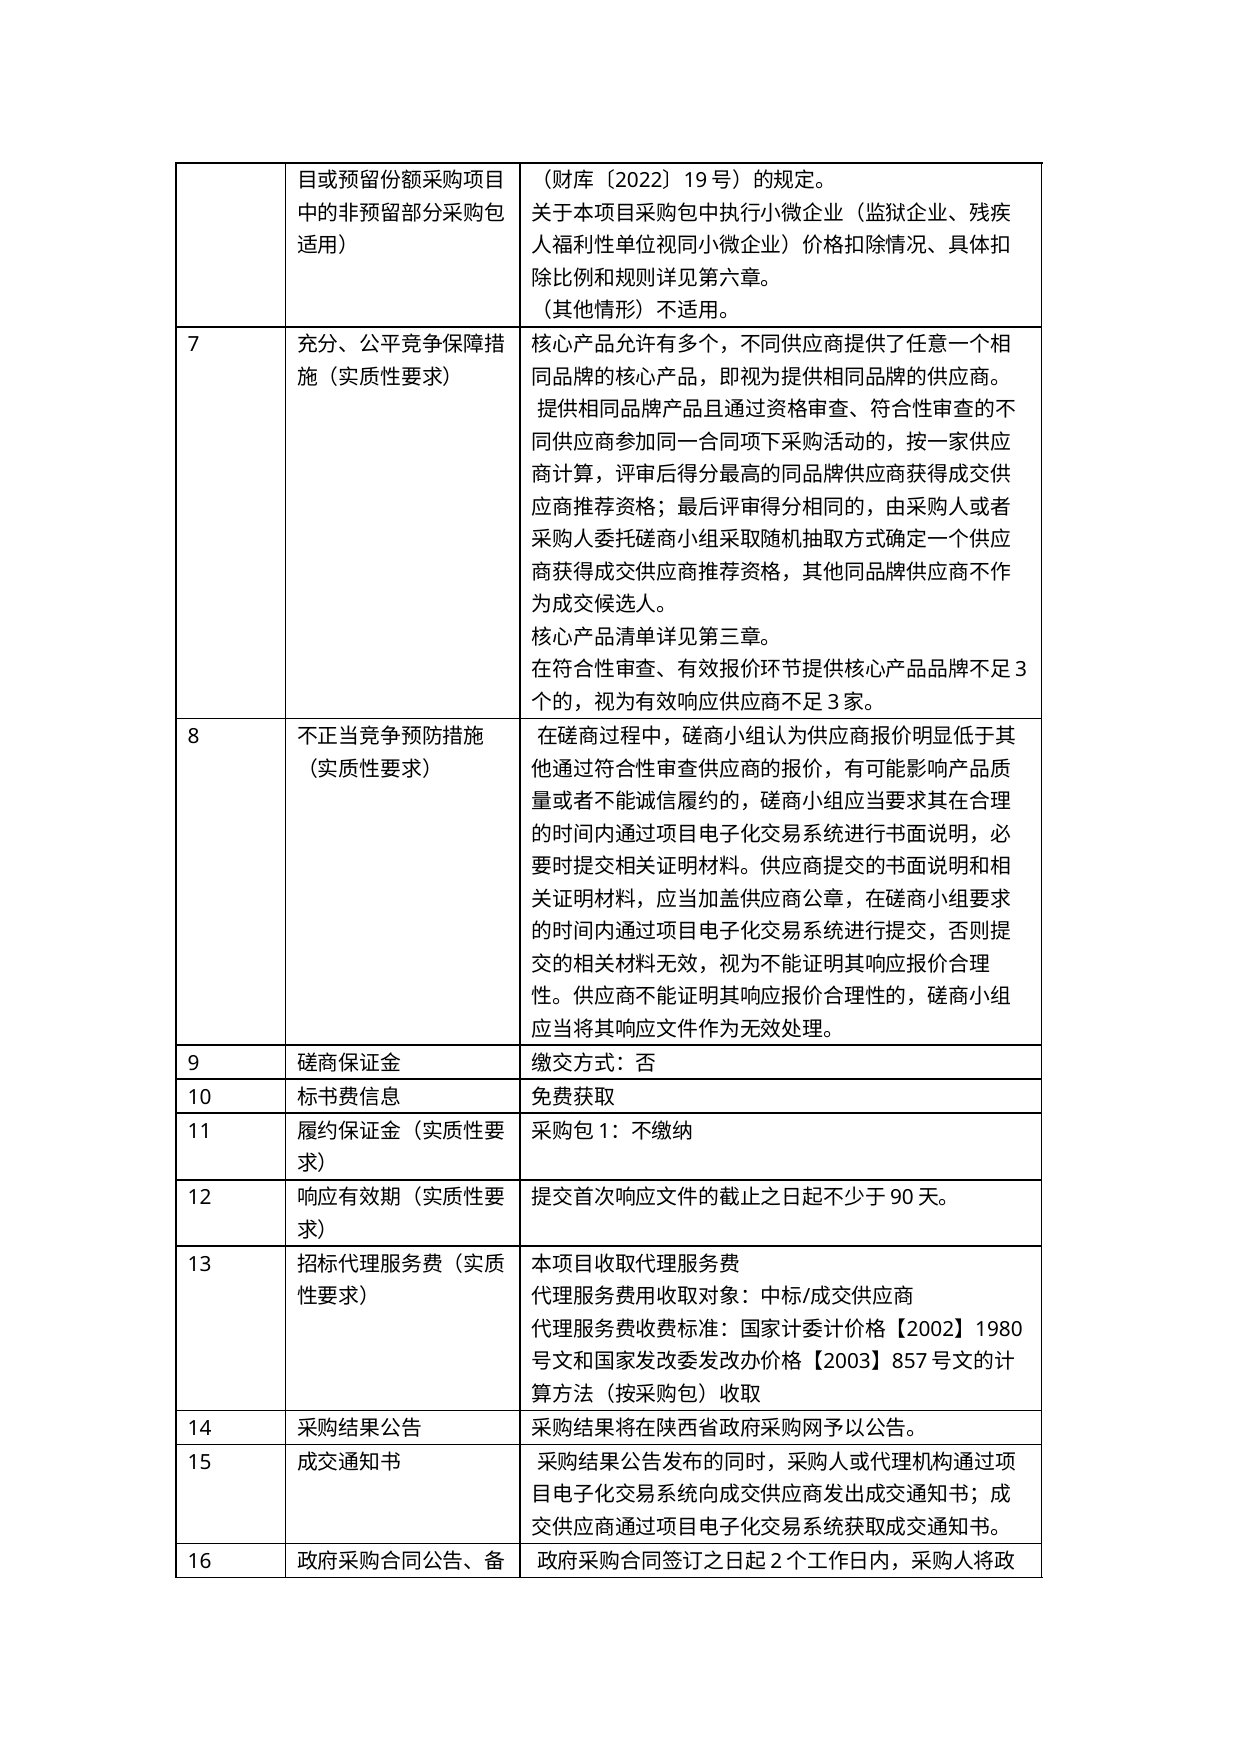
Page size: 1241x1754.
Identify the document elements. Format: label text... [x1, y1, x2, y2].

table_cell 9 [177, 1046, 285, 1078]
table_cell 充分、公平竞争保障措施（实质性要求） [286, 328, 519, 718]
table_cell 8 [177, 719, 285, 1044]
table_cell 政府采购合同公告、备案 [286, 1544, 519, 1577]
table_cell 核心产品允许有多个，不同供应商提供了任意一个相同品牌的核心产品，即视为提供相同品牌的供应商。 提供相同品牌产品且通过资格审查、符合性审查的不同供应商参加同一合同项下采购活动的，按一家供应商计算，评审后得分最高的同品牌供应商获得成交供应商推荐资格；最后评审得分相同的，由采购人或者采购人委托磋商小组采取随机抽取方式确定一个供应商获得成交供应商推荐资格，其他同品牌供应商不作为成交候选人。 核心产品清单详见第三章。 在符合性审查、有效报价环节提供核心产品品牌不足3个的，视为有效响应供应商不足3家。 [521, 328, 1041, 718]
table_cell 13 [177, 1247, 285, 1409]
table_cell 标书费信息 [286, 1080, 519, 1112]
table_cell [286, 164, 519, 326]
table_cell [521, 164, 1041, 326]
table_cell 采购结果公告发布的同时，采购人或代理机构通过项目电子化交易系统向成交供应商发出成交通知书；成交供应商通过项目电子化交易系统获取成交通知书。 [521, 1445, 1041, 1543]
table_cell 12 [177, 1181, 285, 1245]
table_cell 采购结果公告 [286, 1411, 519, 1443]
table_cell 履约保证金（实质性要求） [286, 1114, 519, 1179]
table_cell 11 [177, 1114, 285, 1179]
table_cell 本项目收取代理服务费 代理服务费用收取对象：中标/成交供应商 代理服务费收费标准：国家计委计价格【2002】1980号文和国家发改委发改办价格【2003】857号文的计算方法（按采购包）收取 [521, 1247, 1041, 1409]
table_cell 16 [177, 1544, 285, 1577]
table_cell 采购结果将在陕西省政府采购网予以公告。 [521, 1411, 1041, 1443]
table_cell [521, 1544, 1041, 1577]
table_cell 14 [177, 1411, 285, 1443]
table_cell 10 [177, 1080, 285, 1112]
table_cell 免费获取 [521, 1080, 1041, 1112]
table_cell 在磋商过程中，磋商小组认为供应商报价明显低于其他通过符合性审查供应商的报价，有可能影响产品质量或者不能诚信履约的，磋商小组应当要求其在合理的时间内通过项目电子化交易系统进行书面说明，必要时提交相关证明材料。供应商提交的书面说明和相关证明材料，应当加盖供应商公章，在磋商小组要求的时间内通过项目电子化交易系统进行提交，否则提交的相关材料无效，视为不能证明其响应报价合理性。供应商不能证明其响应报价合理性的，磋商小组应当将其响应文件作为无效处理。 [521, 719, 1041, 1044]
table_cell 响应有效期（实质性要求） [286, 1181, 519, 1245]
table_cell 采购包1：不缴纳 [521, 1114, 1041, 1179]
table_cell 提交首次响应文件的截止之日起不少于90天。 [521, 1181, 1041, 1245]
table_cell 磋商保证金 [286, 1046, 519, 1078]
table_cell 7 [177, 328, 285, 718]
table_cell 6 [177, 164, 285, 326]
table_cell 缴交方式：否 [521, 1046, 1041, 1078]
table_cell 15 [177, 1445, 285, 1543]
table_cell 成交通知书 [286, 1445, 519, 1543]
table_cell 不正当竞争预防措施（实质性要求） [286, 719, 519, 1044]
table_cell 招标代理服务费（实质性要求） [286, 1247, 519, 1409]
